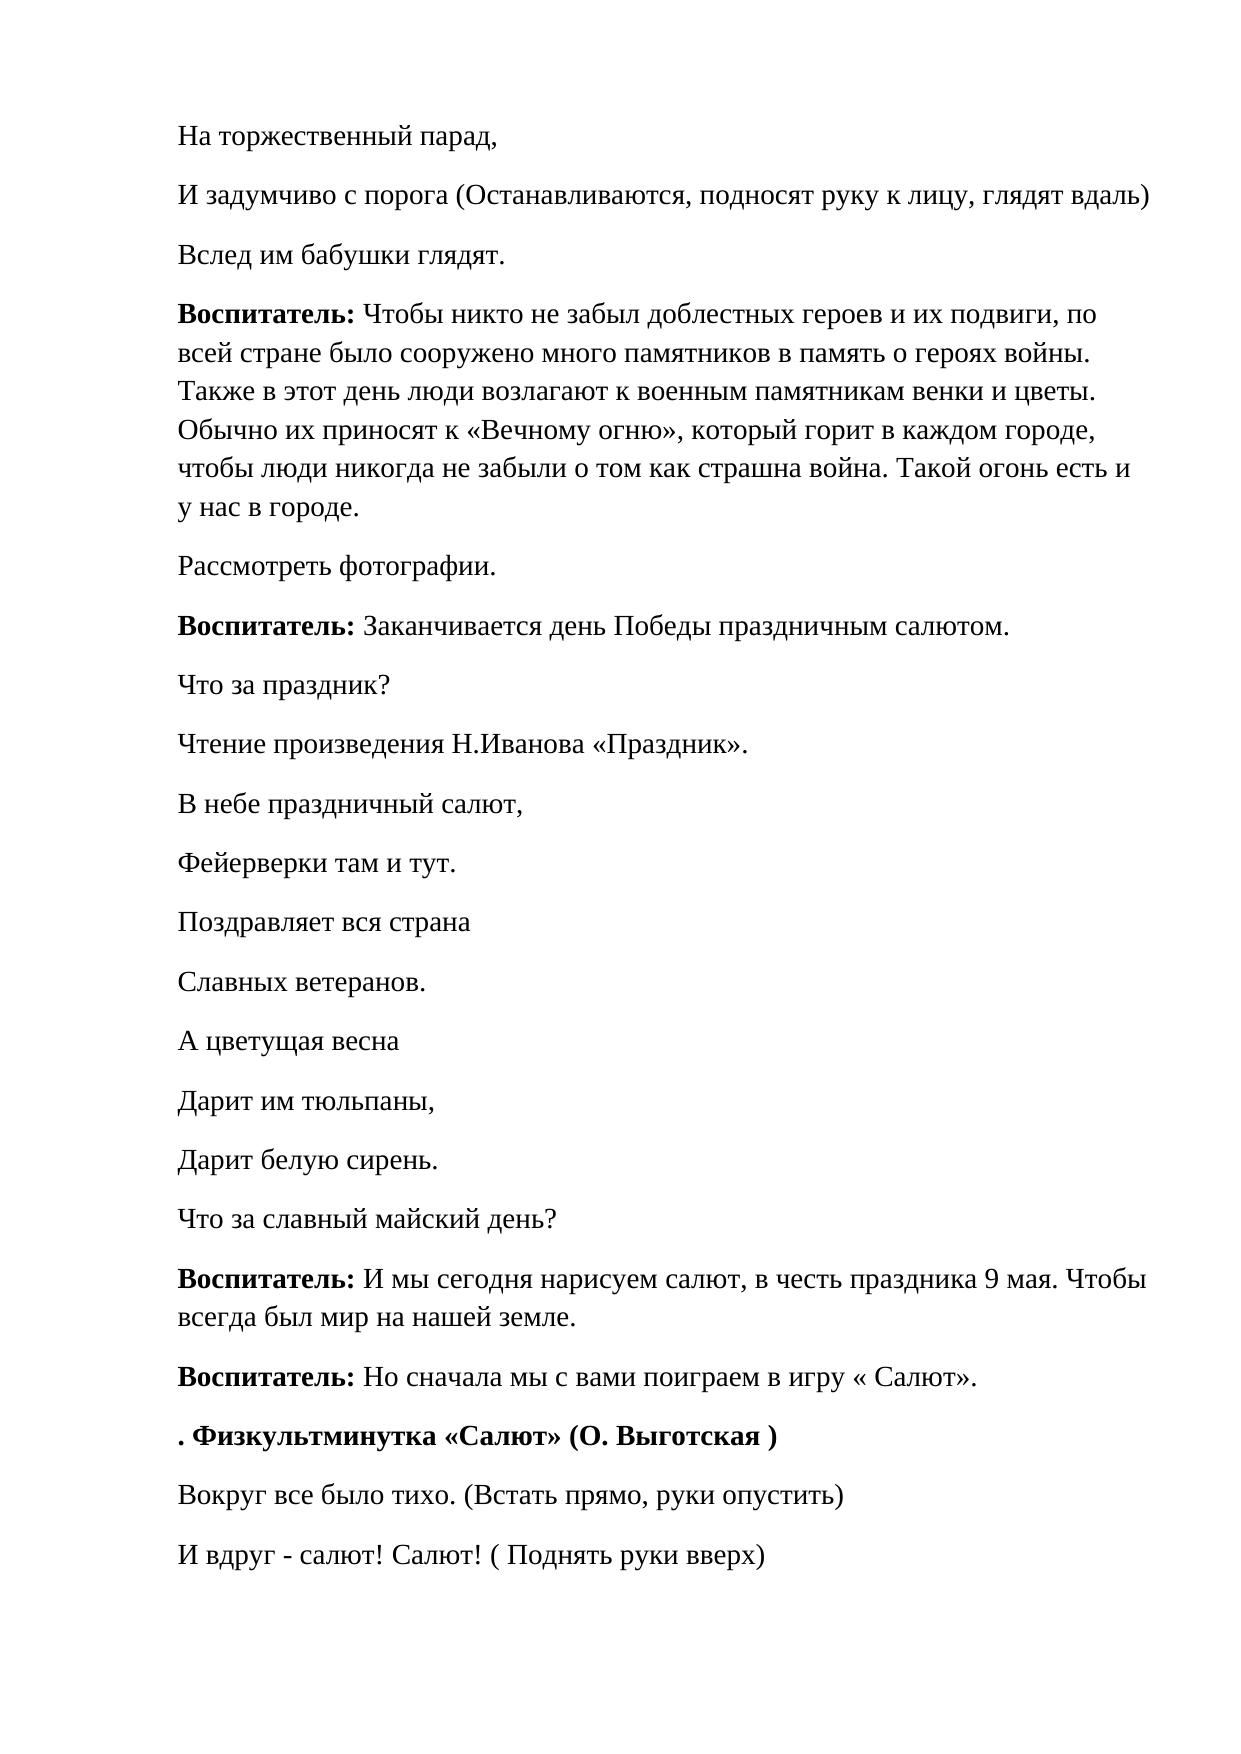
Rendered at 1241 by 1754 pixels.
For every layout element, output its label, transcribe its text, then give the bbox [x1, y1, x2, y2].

text Что за праздник? [177, 667, 1152, 701]
text Вокруг все было тихо. (Встать прямо, руки опустить) [177, 1477, 1152, 1511]
text Воспитатель: Заканчивается день Победы праздничным салютом. [177, 608, 1152, 641]
text И задумчиво с порога (Останавливаются, подносят руку к лицу, глядят вдаль) [177, 177, 1152, 211]
text Дарит им тюльпаны, [177, 1083, 1152, 1116]
text Фейерверки там и тут. [177, 845, 1152, 879]
text Воспитатель: И мы сегодня нарисуем салют, в честь праздника 9 мая. Чтобы всегда был мир на нашей земле. [177, 1261, 1152, 1333]
text Поздравляет вся страна [177, 904, 1152, 938]
text Воспитатель: Чтобы никто не забыл доблестных героев и их подвиги, по всей стране было сооружено много памятников в память о героях войны. Также в этот день люди возлагают к военным памятникам венки и цветы. Обычно их приносят к «Вечному огню», который горит в каждом городе, чтобы люди никогда не забыли о том как страшна война. Такой огонь есть и у нас в городе. [177, 296, 1152, 522]
text Чтение произведения Н.Иванова «Праздник». [177, 726, 1152, 760]
text А цветущая весна [177, 1023, 1152, 1057]
text Дарит белую сирень. [177, 1142, 1152, 1176]
text Славных ветеранов. [177, 964, 1152, 997]
text . Физкультминутка «Салют» (О. Выготская ) [177, 1418, 1152, 1452]
text И вдруг - салют! Салют! ( Поднять руки вверх) [177, 1537, 1152, 1570]
text Что за славный майский день? [177, 1201, 1152, 1235]
text Рассмотреть фотографии. [177, 548, 1152, 582]
text Вслед им бабушки глядят. [177, 237, 1152, 270]
text В небе праздничный салют, [177, 786, 1152, 819]
text На торжественный парад, [177, 118, 1152, 152]
text Воспитатель: Но сначала мы с вами поиграем в игру « Салют». [177, 1359, 1152, 1392]
